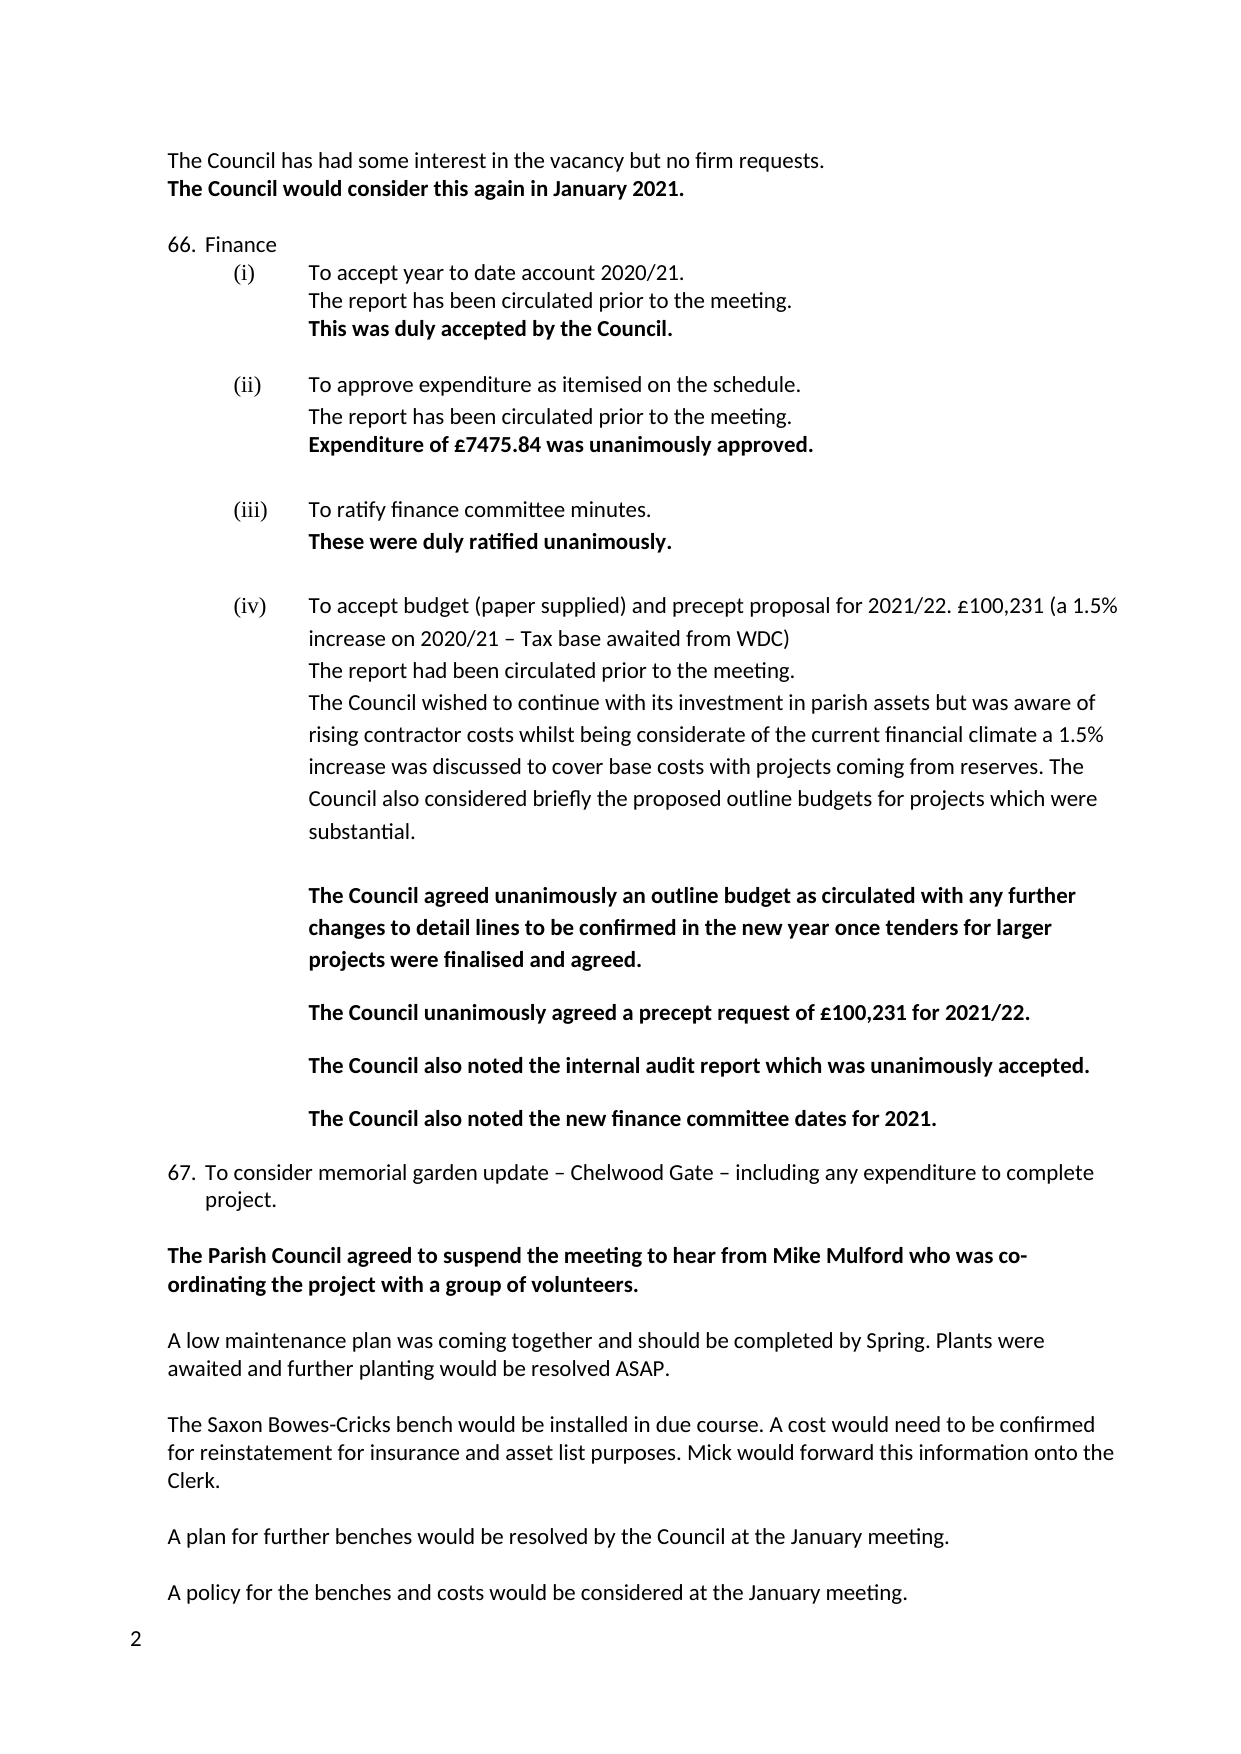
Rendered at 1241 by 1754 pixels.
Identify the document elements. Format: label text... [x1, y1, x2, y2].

text The Parish Council agreed to suspend the meeting to hear from Mike Mulford who was co-ordinating the project with a group of volunteers. [167, 1242, 1122, 1298]
text A policy for the benches and costs would be considered at the January meeting. [167, 1578, 1122, 1606]
list The report has been circulated prior to the meeting. [308, 402, 1122, 431]
text A low maintenance plan was coming together and should be completed by Spring. Plants were awaited and further planting would be resolved ASAP. [167, 1326, 1122, 1382]
text A plan for further benches would be resolved by the Council at the January meeting. [167, 1522, 1122, 1550]
list To accept year to date account 2020/21. [233, 258, 1122, 286]
text The report had been circulated prior to the meeting. The Council wished to continue with its investment in parish assets but was aware of rising contractor costs whilst being considerate of the current financial climate a 1.5% increase was discussed to cover base costs with projects coming from reserves. The Council also considered briefly the proposed outline budgets for projects which were substantial. The Council agreed unanimously an outline budget as circulated with any further changes to detail lines to be confirmed in the new year once tenders for larger projects were finalised and agreed. [308, 656, 1122, 973]
list Finance [167, 230, 1122, 258]
text The Council also noted the new finance committee dates for 2021. [308, 1104, 1122, 1133]
text The Council has had some interest in the vacancy but no firm requests. The Council would consider this again in January 2021. [167, 146, 1122, 230]
list To accept budget (paper supplied) and precept proposal for 2021/22. £100,231 (a 1.5% increase on 2020/21 – Tax base awaited from WDC) [233, 591, 1122, 652]
text These were duly ratified unanimously. [308, 527, 1122, 587]
text The Saxon Bowes-Cricks bench would be installed in due course. A cost would need to be confirmed for reinstatement for insurance and asset list purposes. Mick would forward this information onto the Clerk. [167, 1410, 1122, 1494]
text This was duly accepted by the Council. [308, 314, 1122, 342]
text The Council unanimously agreed a precept request of £100,231 for 2021/22. [308, 998, 1122, 1027]
text The report has been circulated prior to the meeting. [308, 286, 1122, 314]
list To ratify finance committee minutes. [233, 495, 1122, 523]
list To approve expenditure as itemised on the schedule. [233, 370, 1122, 398]
text Expenditure of £7475.84 was unanimously approved. [308, 431, 1122, 458]
text The Council also noted the internal audit report which was unanimously accepted. [308, 1052, 1122, 1079]
list To consider memorial garden update – Chelwood Gate – including any expenditure to complete project. [167, 1158, 1122, 1214]
